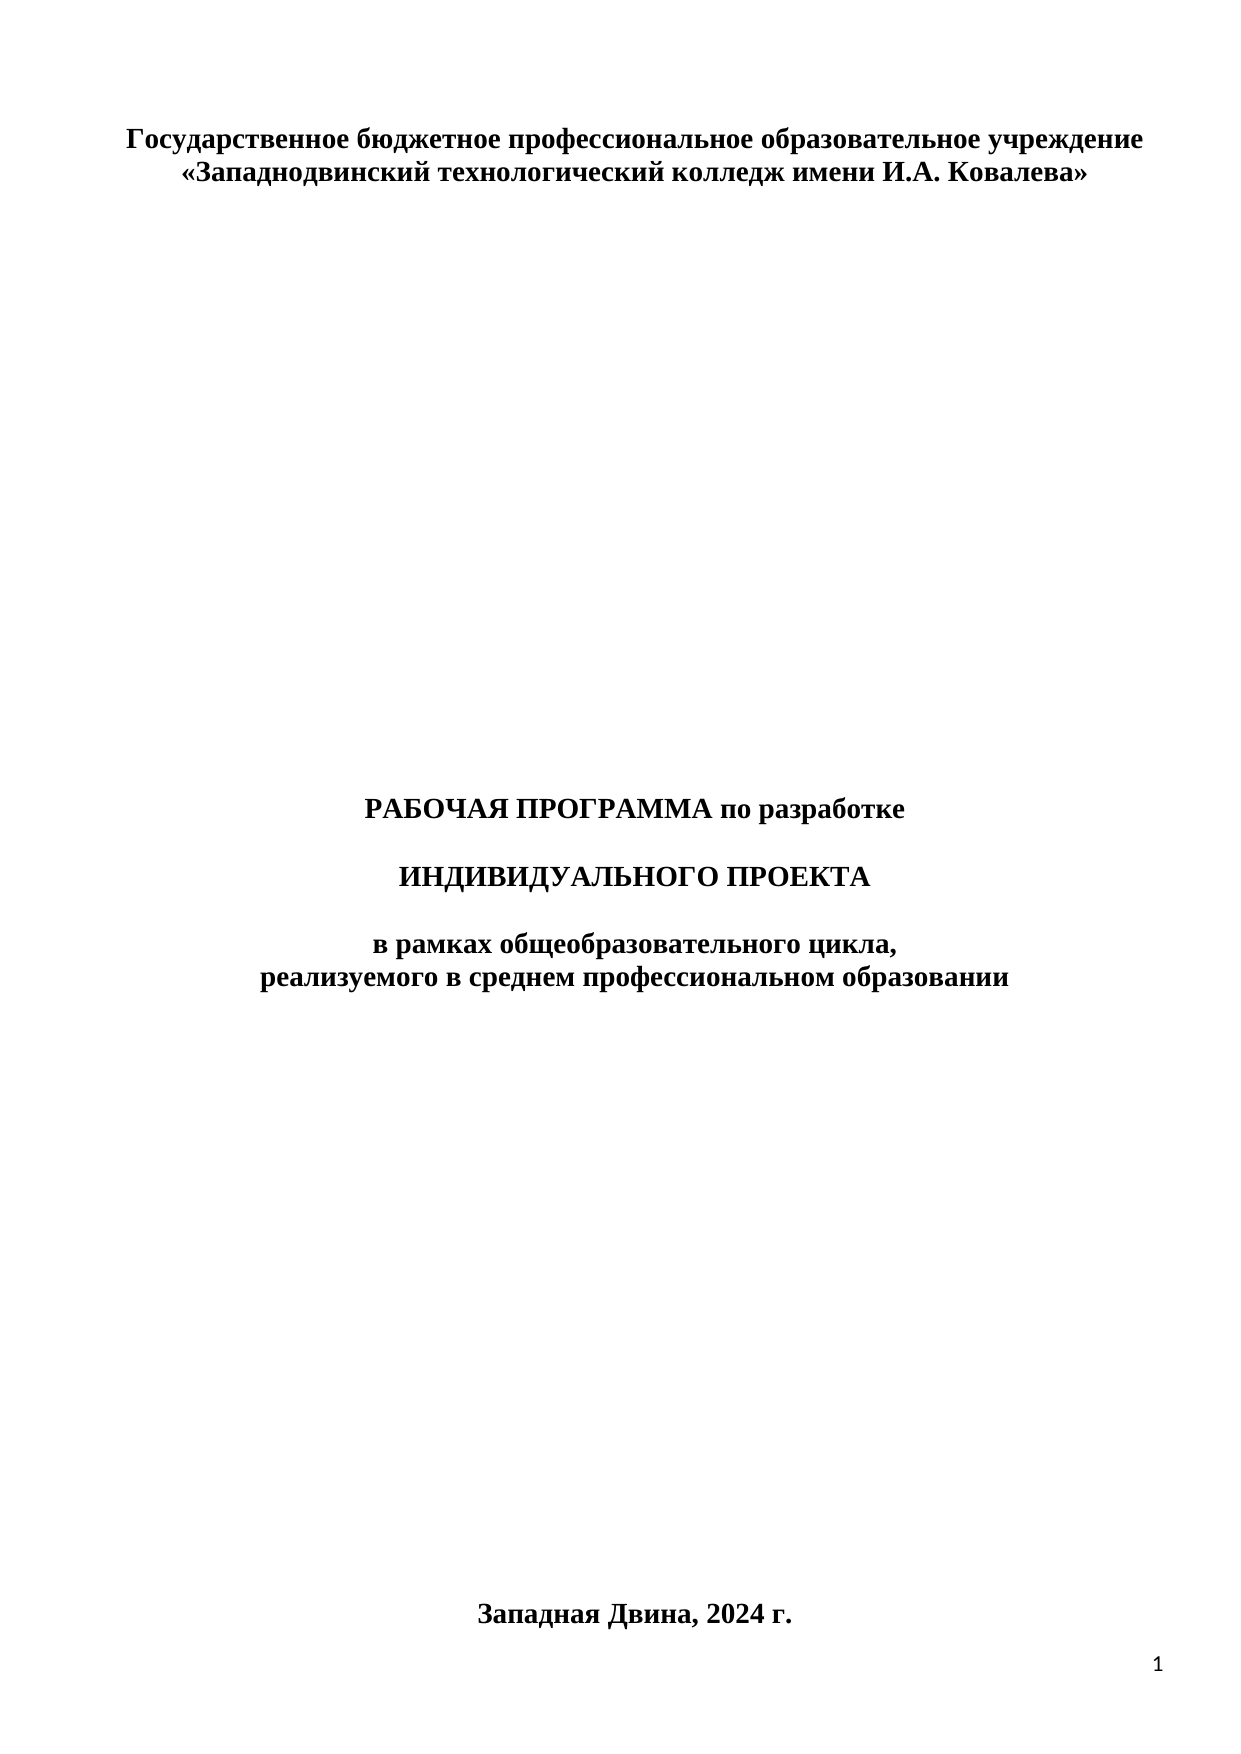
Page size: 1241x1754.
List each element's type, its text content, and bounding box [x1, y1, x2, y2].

text ИНДИВИДУАЛЬНОГО ПРОЕКТА [106, 859, 1163, 892]
text Государственное бюджетное профессиональное образовательное учреждение «Западнодвинский технологический колледж имени И.А. Ковалева» [106, 121, 1163, 188]
text реализуемого в среднем профессиональном образовании [106, 959, 1163, 993]
text Западная Двина, 2024 г. [106, 1597, 1163, 1630]
text РАБОЧАЯ ПРОГРАММА по разработке [106, 792, 1163, 825]
text в рамках общеобразовательного цикла, [106, 926, 1163, 959]
